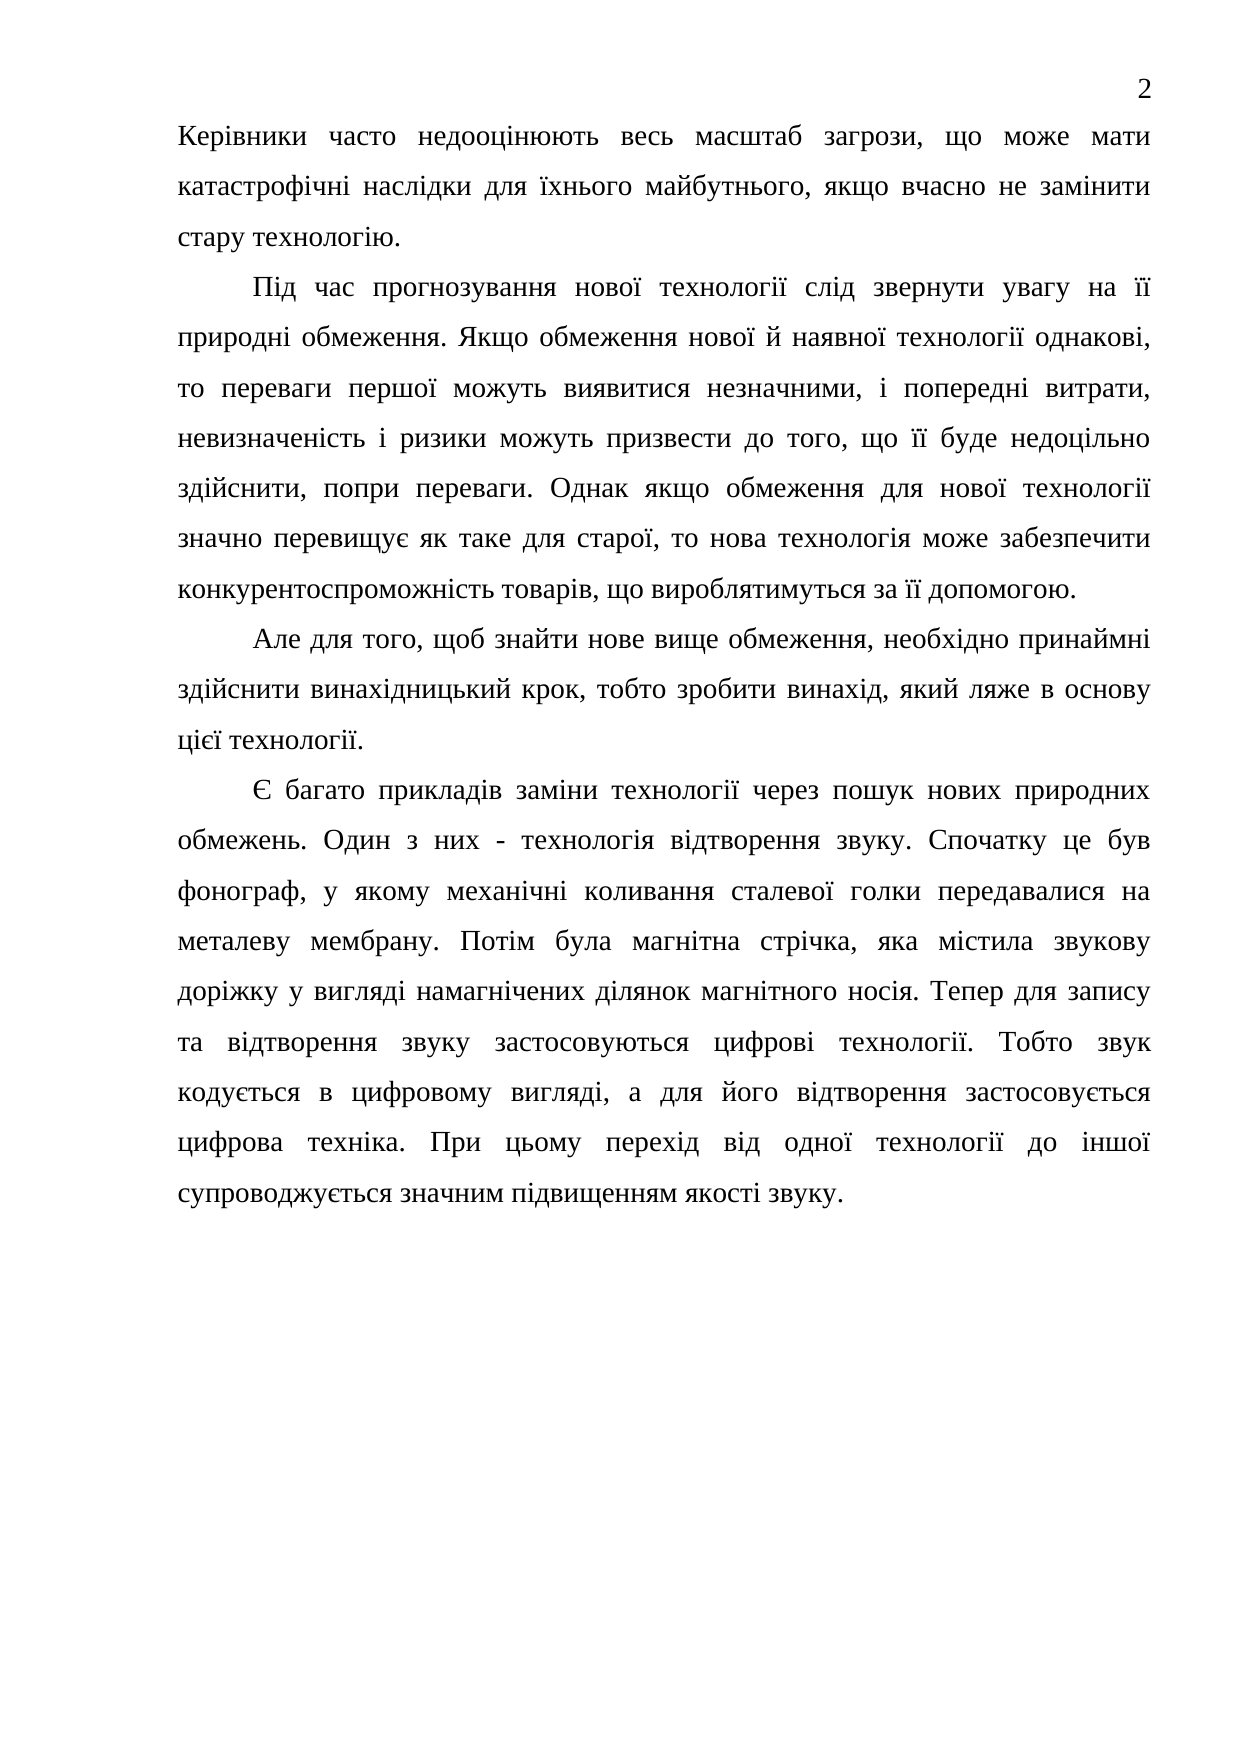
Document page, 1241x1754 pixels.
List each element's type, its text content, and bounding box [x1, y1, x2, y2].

text Під час прогнозування нової технології слід звернути увагу на її природні обмеження. Якщо обмеження нової й наявної технології однакові, то переваги першої можуть виявитися незначними, і попередні витрати, невизначеність і ризики можуть призвести до того, що її буде недоцільно здійснити, попри переваги. Однак якщо обмеження для нової технології значно перевищує як таке для старої, то нова технологія може забезпечити конкурентоспроможність товарів, що вироблятимуться за її допомогою. [177, 269, 1152, 604]
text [177, 118, 1152, 252]
text Але для того, щоб знайти нове вище обмеження, необхідно принаймні здійснити винахідницький крок, тобто зробити винахід, який ляже в основу цієї технології. [177, 621, 1152, 755]
text Є багато прикладів заміни технології через пошук нових природних обмежень. Один з них - технологія відтворення звуку. Спочатку це був фонограф, у якому механічні коливання сталевої голки передавалися на металеву мембрану. Потім була магнітна стрічка, яка містила звукову доріжку у вигляді намагнічених ділянок магнітного носія. Тепер для запису та відтворення звуку застосовуються цифрові технології. Тобто звук кодується в цифровому вигляді, а для його відтворення застосовується цифрова техніка. При цьому перехід від одної технології до іншої супроводжується значним підвищенням якості звуку. [177, 772, 1152, 1208]
